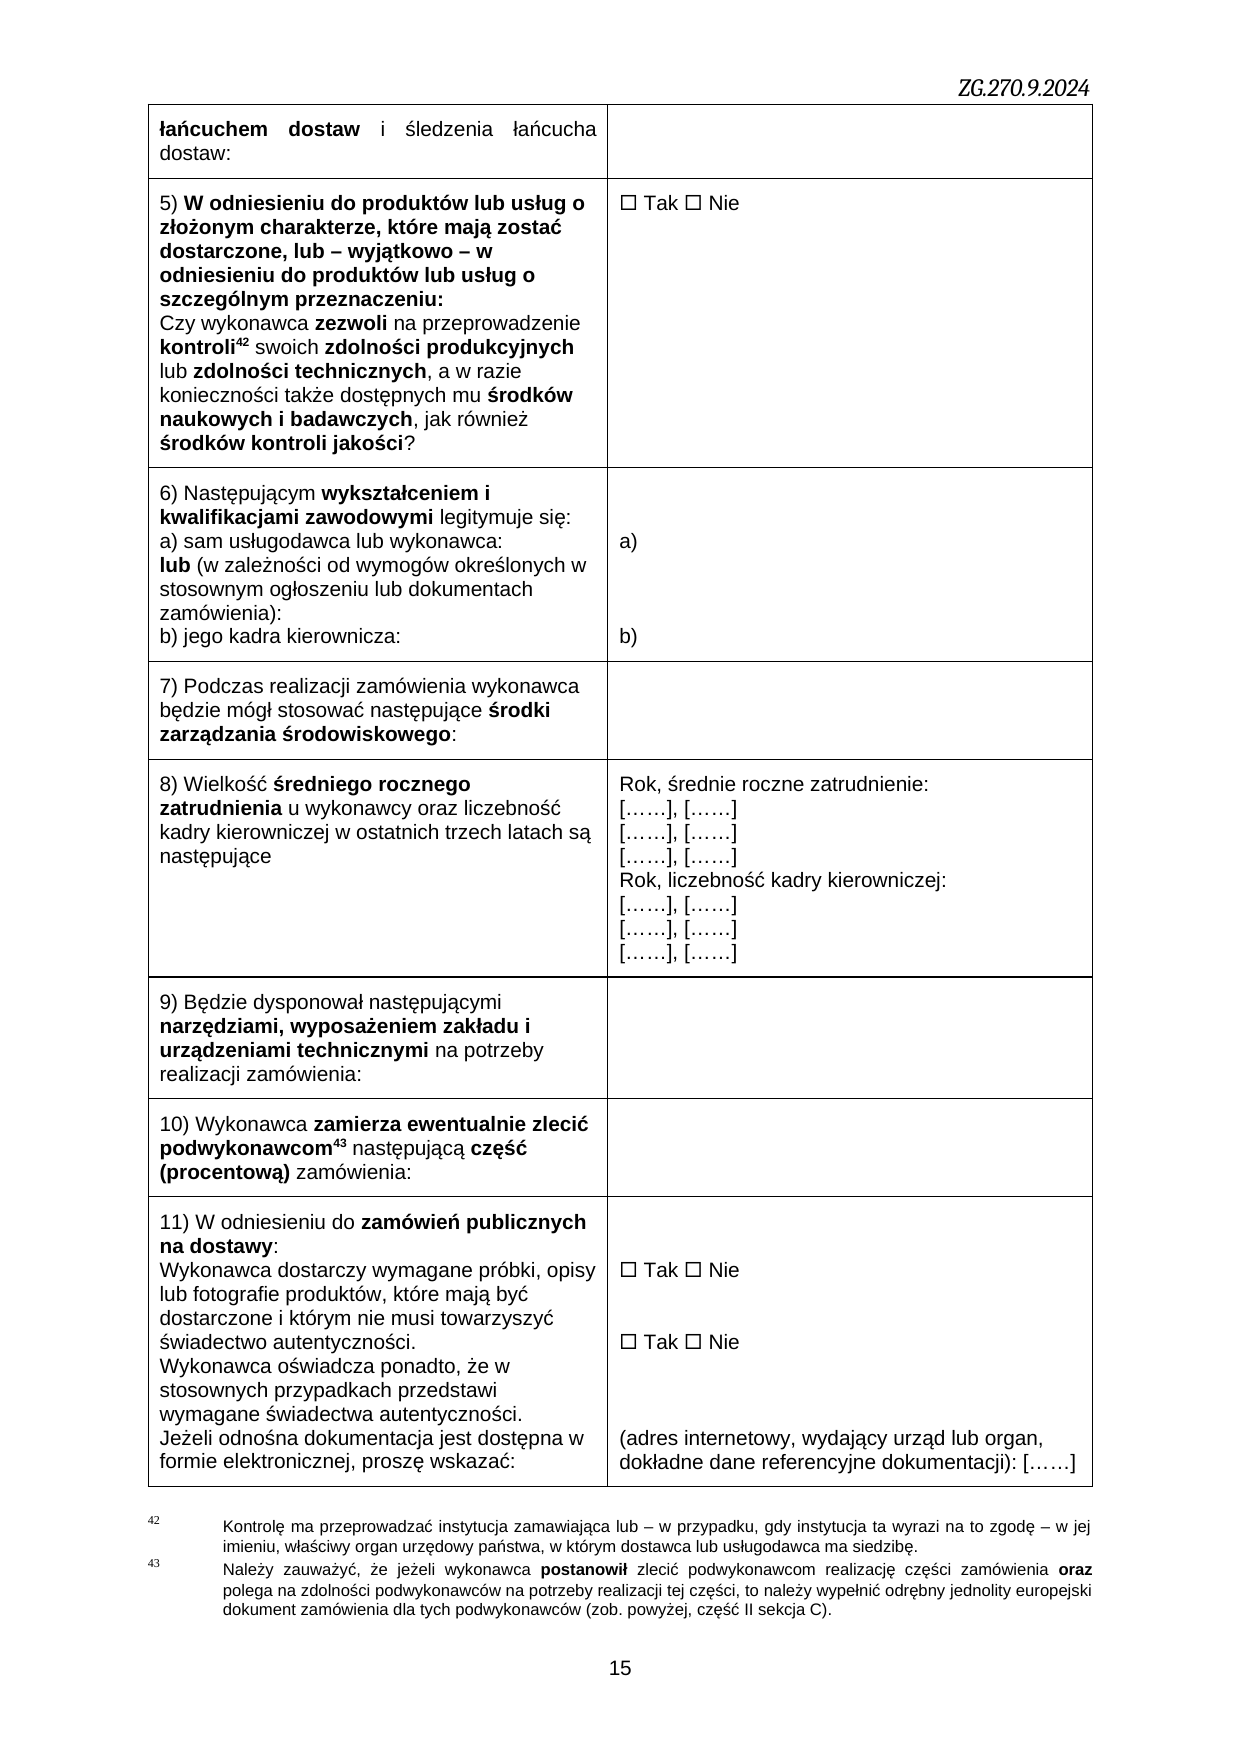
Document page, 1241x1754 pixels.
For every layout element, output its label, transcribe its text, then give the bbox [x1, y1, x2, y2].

table_cell [608, 1099, 1092, 1196]
table_cell [608, 105, 1092, 177]
table_cell a) b) [608, 468, 1092, 661]
table_cell 9) Będzie dysponował następującymi narzędziami, wyposażeniem zakładu i urządzeniami technicznymi na potrzeby realizacji zamówienia: [149, 978, 607, 1098]
table_cell 6) Następującym wykształceniem i kwalifikacjami zawodowymi legitymuje się: a) sam usługodawca lub wykonawca: lub (w zależności od wymogów określonych w stosownym ogłoszeniu lub dokumentach zamówienia): b) jego kadra kierownicza: [149, 468, 607, 661]
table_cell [149, 1197, 607, 1486]
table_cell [608, 1197, 1092, 1486]
table_cell Tak Nie [608, 179, 1092, 467]
table_cell 8) Wielkość średniego rocznego zatrudnienia u wykonawcy oraz liczebność kadry kierowniczej w ostatnich trzech latach są następujące [149, 760, 607, 976]
table_cell [608, 662, 1092, 759]
table_cell Rok, średnie roczne zatrudnienie: [……], [……] [……], [……] [……], [……] Rok, liczebność kadry kierowniczej: [……], [……] [……], [……] [……], [……] [608, 760, 1092, 976]
table_cell 7) Podczas realizacji zamówienia wykonawca będzie mógł stosować następujące środki zarządzania środowiskowego: [149, 662, 607, 759]
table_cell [149, 105, 607, 177]
table_cell 10) Wykonawca zamierza ewentualnie zlecić podwykonawcom następującą część (procentową) zamówienia: [149, 1099, 607, 1196]
table_cell 5) W odniesieniu do produktów lub usług o złożonym charakterze, które mają zostać dostarczone, lub – wyjątkowo – w odniesieniu do produktów lub usług o szczególnym przeznaczeniu: Czy wykonawca zezwoli na przeprowadzenie kontroli swoich zdolności produkcyjnych lub zdolności technicznych, a w razie konieczności także dostępnych mu środków naukowych i badawczych, jak również środków kontroli jakości? [149, 179, 607, 467]
table_cell [608, 978, 1092, 1098]
